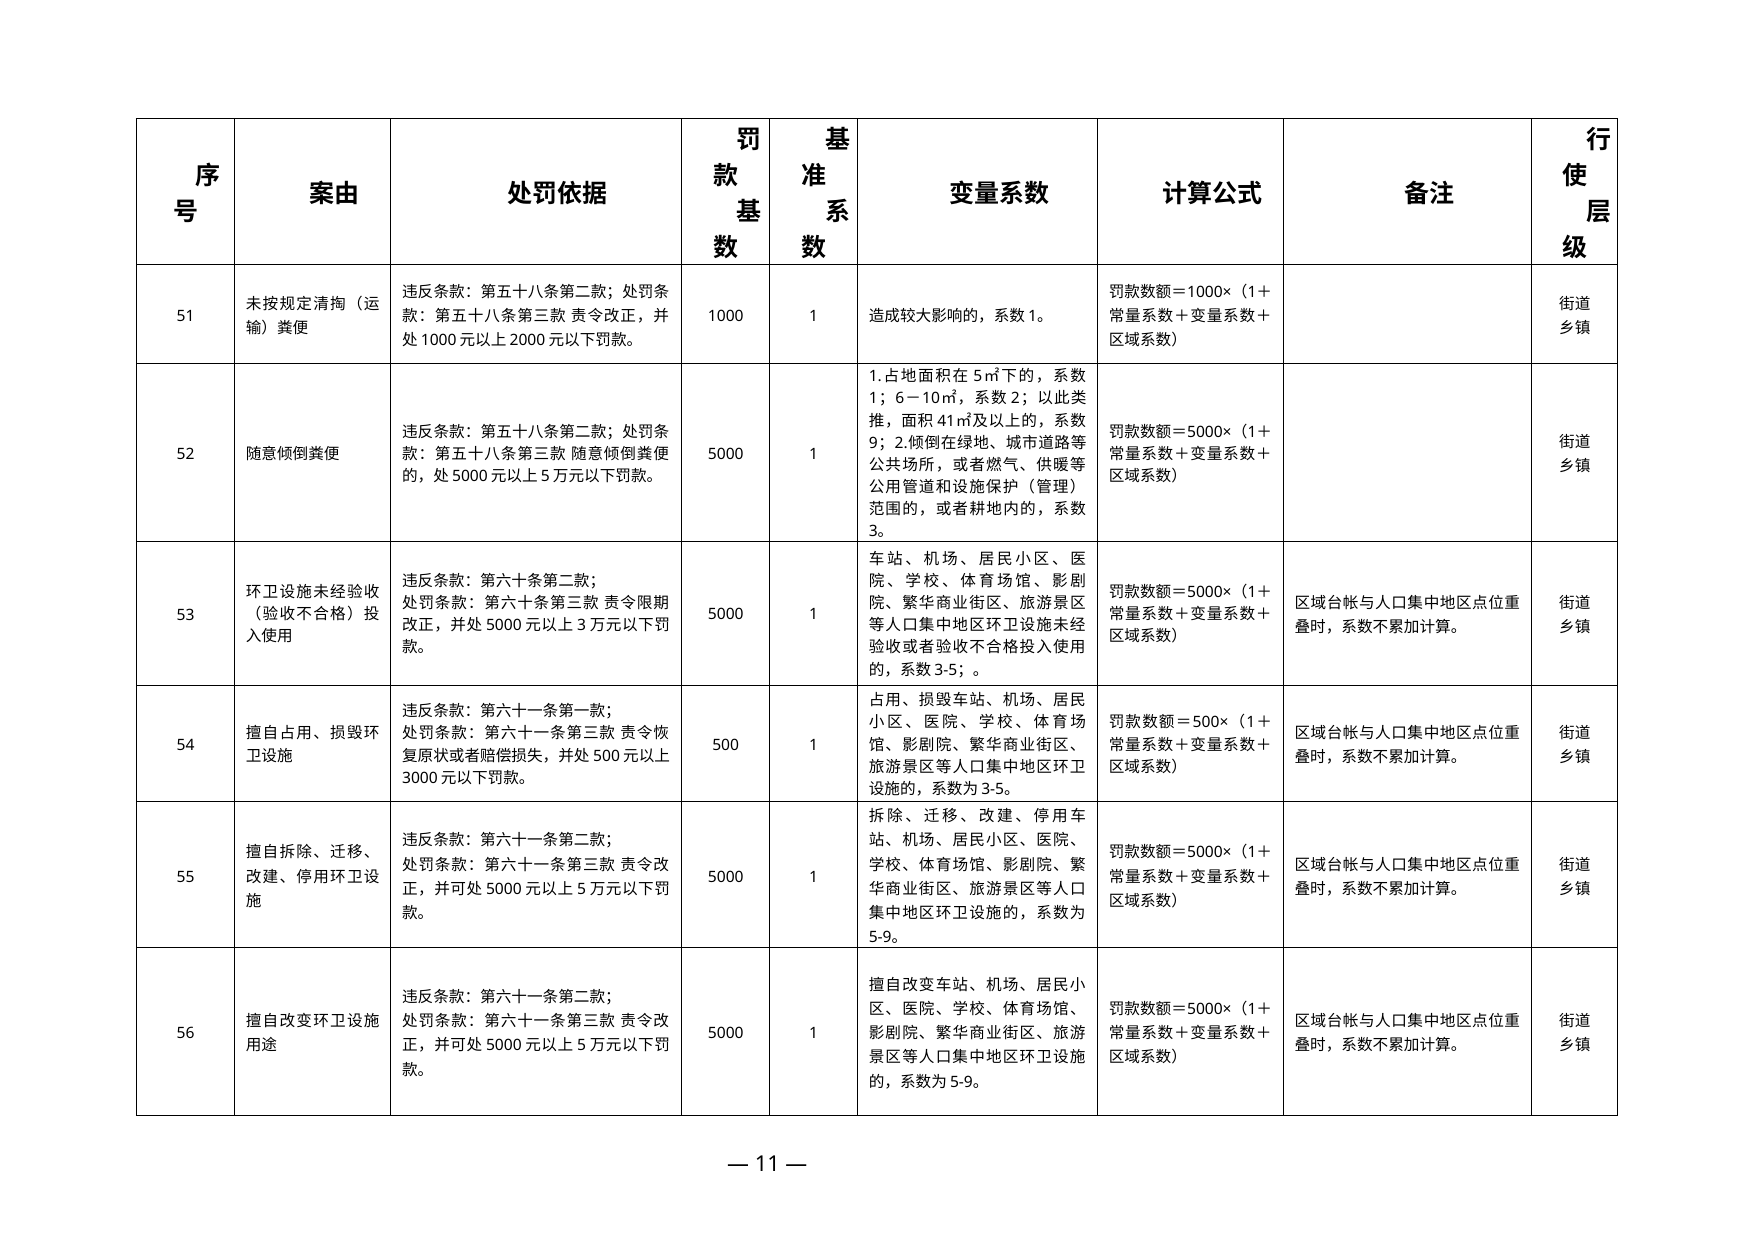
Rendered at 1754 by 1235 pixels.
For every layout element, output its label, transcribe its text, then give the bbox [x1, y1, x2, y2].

table_cell 500 [682, 686, 769, 801]
table_cell 拆除、迁移、改建、停用车站、机场、居民小区、医院、学校、体育场馆、影剧院、繁华商业街区、旅游景区等人口集中地区环卫设施的，系数为5-9。 [858, 802, 1097, 947]
table_cell 5000 [682, 542, 769, 684]
table_cell 1.占地面积在5㎡下的，系数1；6－10㎡，系数2；以此类推，面积41㎡及以上的，系数9；2.倾倒在绿地、城市道路等公共场所，或者燃气、供暖等公用管道和设施保护（管理）范围的，或者耕地内的，系数3。 [858, 364, 1097, 541]
table_cell 街道 乡镇 [1532, 686, 1617, 801]
table_cell [1284, 364, 1531, 541]
table_cell 罚款数额＝500×（1＋常量系数＋变量系数＋区域系数） [1098, 686, 1283, 801]
table_cell 违反条款：第六十一条第二款； 处罚条款：第六十一条第三款 责令改正，并可处5000元以上5万元以下罚款。 [391, 802, 681, 947]
table_cell 擅自占用、损毁环卫设施 [235, 686, 390, 801]
table_cell 罚款数额＝5000×（1＋常量系数＋变量系数＋区域系数） [1098, 948, 1283, 1115]
table_cell 街道 乡镇 [1532, 364, 1617, 541]
table_cell 53 [137, 542, 234, 684]
table_cell 52 [137, 364, 234, 541]
table_cell 5000 [682, 948, 769, 1115]
table_header 序号 [137, 119, 234, 264]
table_header 基准 系数 [770, 119, 857, 264]
table_cell 5000 [682, 364, 769, 541]
table_cell 擅自改变环卫设施用途 [235, 948, 390, 1115]
table_cell 罚款数额＝5000×（1＋常量系数＋变量系数＋区域系数） [1098, 802, 1283, 947]
table_cell 街道 乡镇 [1532, 265, 1617, 363]
table_cell 区域台帐与人口集中地区点位重叠时，系数不累加计算。 [1284, 802, 1531, 947]
table_cell 罚款数额＝5000×（1＋常量系数＋变量系数＋区域系数） [1098, 542, 1283, 684]
table_cell 造成较大影响的，系数1。 [858, 265, 1097, 363]
table_cell 1000 [682, 265, 769, 363]
table_header 案由 [235, 119, 390, 264]
table_cell 环卫设施未经验收（验收不合格）投入使用 [235, 542, 390, 684]
table_cell 罚款数额＝1000×（1＋常量系数＋变量系数＋区域系数） [1098, 265, 1283, 363]
table_cell 区域台帐与人口集中地区点位重叠时，系数不累加计算。 [1284, 948, 1531, 1115]
table_cell 违反条款：第五十八条第二款；处罚条款：第五十八条第三款 责令改正，并处1000元以上2000元以下罚款。 [391, 265, 681, 363]
table_header 计算公式 [1098, 119, 1283, 264]
table_cell 违反条款：第六十一条第一款； 处罚条款：第六十一条第三款 责令恢复原状或者赔偿损失，并处500元以上3000元以下罚款。 [391, 686, 681, 801]
table_cell 擅自改变车站、机场、居民小区、医院、学校、体育场馆、影剧院、繁华商业街区、旅游景区等人口集中地区环卫设施的，系数为5-9。 [858, 948, 1097, 1115]
table_cell 违反条款：第六十一条第二款； 处罚条款：第六十一条第三款 责令改正，并可处5000元以上5万元以下罚款。 [391, 948, 681, 1115]
table_header 罚款 基数 [682, 119, 769, 264]
table_cell 街道 乡镇 [1532, 542, 1617, 684]
table_header 行使 层级 [1532, 119, 1617, 264]
table_cell 1 [770, 265, 857, 363]
table_cell 51 [137, 265, 234, 363]
table_cell 54 [137, 686, 234, 801]
table_cell 1 [770, 948, 857, 1115]
table_cell 55 [137, 802, 234, 947]
table_cell 车站、机场、居民小区、医院、学校、体育场馆、影剧院、繁华商业街区、旅游景区等人口集中地区环卫设施未经验收或者验收不合格投入使用的，系数3-5；。 [858, 542, 1097, 684]
table_cell 擅自拆除、迁移、改建、停用环卫设施 [235, 802, 390, 947]
table_cell 56 [137, 948, 234, 1115]
table_cell 街道 乡镇 [1532, 948, 1617, 1115]
table_cell 占用、损毁车站、机场、居民小区、医院、学校、体育场馆、影剧院、繁华商业街区、旅游景区等人口集中地区环卫设施的，系数为3-5。 [858, 686, 1097, 801]
table_cell 1 [770, 364, 857, 541]
table_cell [1284, 265, 1531, 363]
table_header 变量系数 [858, 119, 1097, 264]
table_cell 5000 [682, 802, 769, 947]
table_cell 随意倾倒粪便 [235, 364, 390, 541]
table_cell 罚款数额＝5000×（1＋常量系数＋变量系数＋区域系数） [1098, 364, 1283, 541]
table_cell 1 [770, 686, 857, 801]
table_cell 违反条款：第六十条第二款； 处罚条款：第六十条第三款 责令限期改正，并处5000元以上3万元以下罚款。 [391, 542, 681, 684]
table_cell 1 [770, 542, 857, 684]
table_cell 区域台帐与人口集中地区点位重叠时，系数不累加计算。 [1284, 542, 1531, 684]
table_header 处罚依据 [391, 119, 681, 264]
table_cell 未按规定清掏（运输）粪便 [235, 265, 390, 363]
table_header 备注 [1284, 119, 1531, 264]
table_cell 区域台帐与人口集中地区点位重叠时，系数不累加计算。 [1284, 686, 1531, 801]
table_cell 1 [770, 802, 857, 947]
table_cell 街道 乡镇 [1532, 802, 1617, 947]
table_cell 违反条款：第五十八条第二款；处罚条款：第五十八条第三款 随意倾倒粪便的，处5000元以上5万元以下罚款。 [391, 364, 681, 541]
